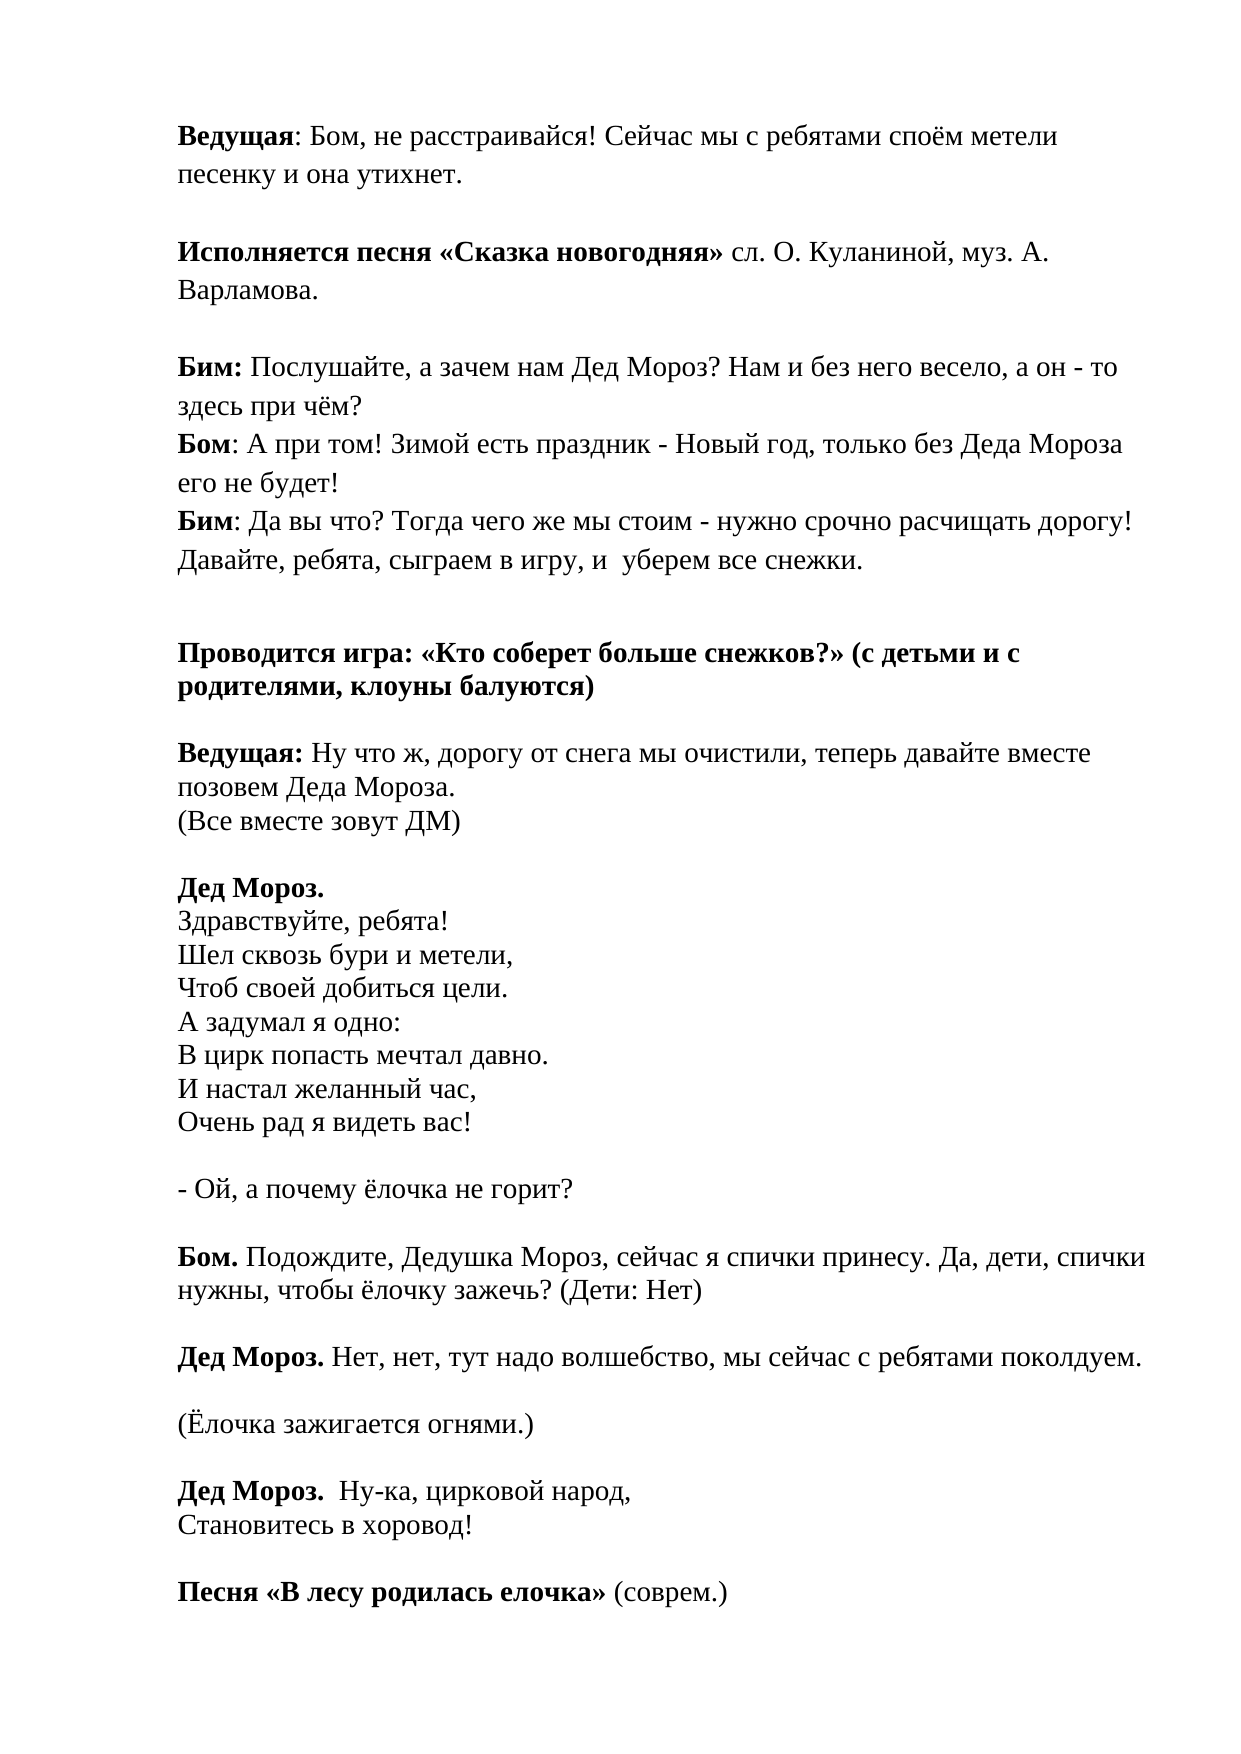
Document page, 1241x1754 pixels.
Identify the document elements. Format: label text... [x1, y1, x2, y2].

text Становитесь в хоровод! [177, 1507, 1152, 1541]
text - Ой, а почему ёлочка не горит? [177, 1172, 1152, 1205]
subtitle Ведущая: Бом, не расстраивайся! Сейчас мы с ребятами споём метели песенку и она утихнет. Исполняется песня «Сказка новогодняя» сл. О. Куланиной, муз. А. Варламова. [177, 118, 1152, 306]
text Дед Мороз. Нет, нет, тут надо волшебство, мы сейчас с ребятами поколдуем. [177, 1339, 1152, 1373]
text В цирк попасть мечтал давно. [177, 1037, 1152, 1071]
text Чтоб своей добиться цели. [177, 970, 1152, 1004]
text Дед Мороз. Ну-ка, цирковой народ, [177, 1473, 1152, 1507]
text Ведущая: Ну что ж, дорогу от снега мы очистили, теперь давайте вместе позовем Деда Мороза. [177, 736, 1152, 803]
text (Ёлочка зажигается огнями.) [177, 1406, 1152, 1440]
text Шел сквозь бури и метели, [177, 937, 1152, 970]
text Здравствуйте, ребята! [177, 903, 1152, 937]
text (Все вместе зовут ДМ) [177, 803, 1152, 836]
text Бим: Послушайте, а зачем нам Дед Мороз? Нам и без него весело, а он - то здесь при чём? Бом: А при том! Зимой есть праздник - Новый год, только без Деда Мороза его не будет! Бим: Да вы что? Тогда чего же мы стоим - нужно срочно расчищать дорогу! Давайте, ребята, сыграем в игру, и уберем все снежки. [177, 311, 1152, 576]
text Очень рад я видеть вас! [177, 1104, 1152, 1138]
text Бом. Подождите, Дедушка Мороз, сейчас я спички принесу. Да, дети, спички нужны, чтобы ёлочку зажечь? (Дети: Нет) [177, 1239, 1152, 1306]
text А задумал я одно: [177, 1004, 1152, 1037]
text Проводится игра: «Кто соберет больше снежков?» (с детьми и с родителями, клоуны балуются) [177, 601, 1152, 702]
text Дед Мороз. [177, 870, 1152, 903]
text Песня «В лесу родилась елочка» (соврем.) [177, 1574, 1152, 1608]
text И настал желанный час, [177, 1071, 1152, 1104]
